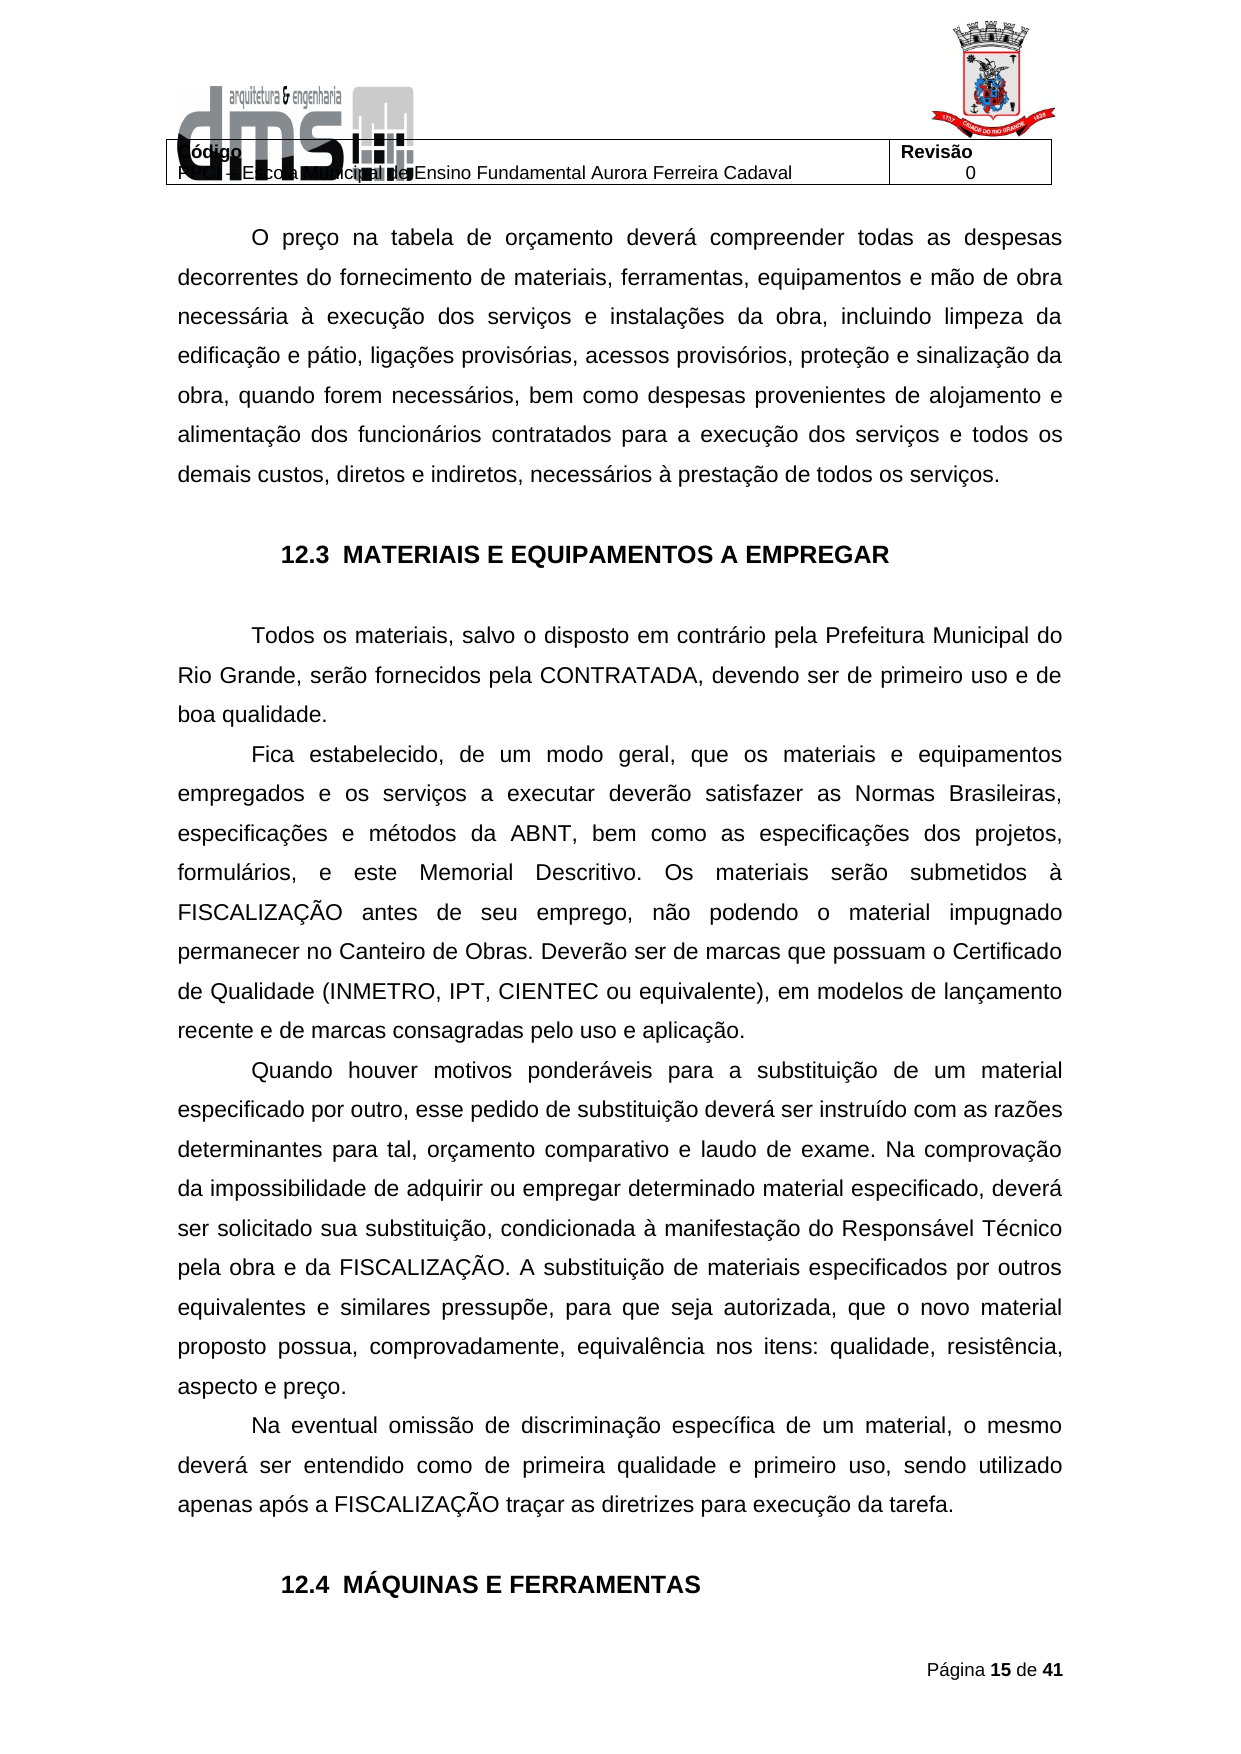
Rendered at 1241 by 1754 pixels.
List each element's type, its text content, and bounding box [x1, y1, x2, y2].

text Fica estabelecido, de um modo geral, que os materiais e equipamentos empregados e os serviços a executar deverão satisfazer as Normas Brasileiras, especificações e métodos da ABNT, bem como as especificações dos projetos, formulários, e este Memorial Descritivo. Os materiais serão submetidos à FISCALIZAÇÃO antes de seu emprego, não podendo o material impugnado permanecer no Canteiro de Obras. Deverão ser de marcas que possuam o Certificado de Qualidade (INMETRO, IPT, CIENTEC ou equivalente), em modelos de lançamento recente e de marcas consagradas pelo uso e aplicação. [177, 741, 1063, 1044]
picture [177, 86, 414, 139]
subtitle MATERIAIS E EQUIPAMENTOS A EMPREGAR [177, 540, 1063, 569]
text Na eventual omissão de discriminação específica de um material, o mesmo deverá ser entendido como de primeira qualidade e primeiro uso, sendo utilizado apenas após a FISCALIZAÇÃO traçar as diretrizes para execução da tarefa. [177, 1412, 1063, 1517]
subtitle MÁQUINAS E FERRAMENTAS [177, 1570, 1063, 1599]
text O preço na tabela de orçamento deverá compreender todas as despesas decorrentes do fornecimento de materiais, ferramentas, equipamentos e mão de obra necessária à execução dos serviços e instalações da obra, incluindo limpeza da edificação e pátio, ligações provisórias, acessos provisórios, proteção e sinalização da obra, quando forem necessários, bem como despesas provenientes de alojamento e alimentação dos funcionários contratados para a execução dos serviços e todos os demais custos, diretos e indiretos, necessários à prestação de todos os serviços. [177, 224, 1063, 487]
text Todos os materiais, salvo o disposto em contrário pela Prefeitura Municipal do Rio Grande, serão fornecidos pela CONTRATADA, devendo ser de primeiro uso e de boa qualidade. [177, 622, 1063, 728]
picture [177, 140, 414, 181]
text Quando houver motivos ponderáveis para a substituição de um material especificado por outro, esse pedido de substituição deverá ser instruído com as razões determinantes para tal, orçamento comparativo e laudo de exame. Na comprovação da impossibilidade de adquirir ou empregar determinado material especificado, deverá ser solicitado sua substituição, condicionada à manifestação do Responsável Técnico pela obra e da FISCALIZAÇÃO. A substituição de materiais especificados por outros equivalentes e similares pressupõe, para que seja autorizada, que o novo material proposto possua, comprovadamente, equivalência nos itens: qualidade, resistência, aspecto e preço. [177, 1057, 1063, 1399]
picture [931, 21, 1056, 138]
